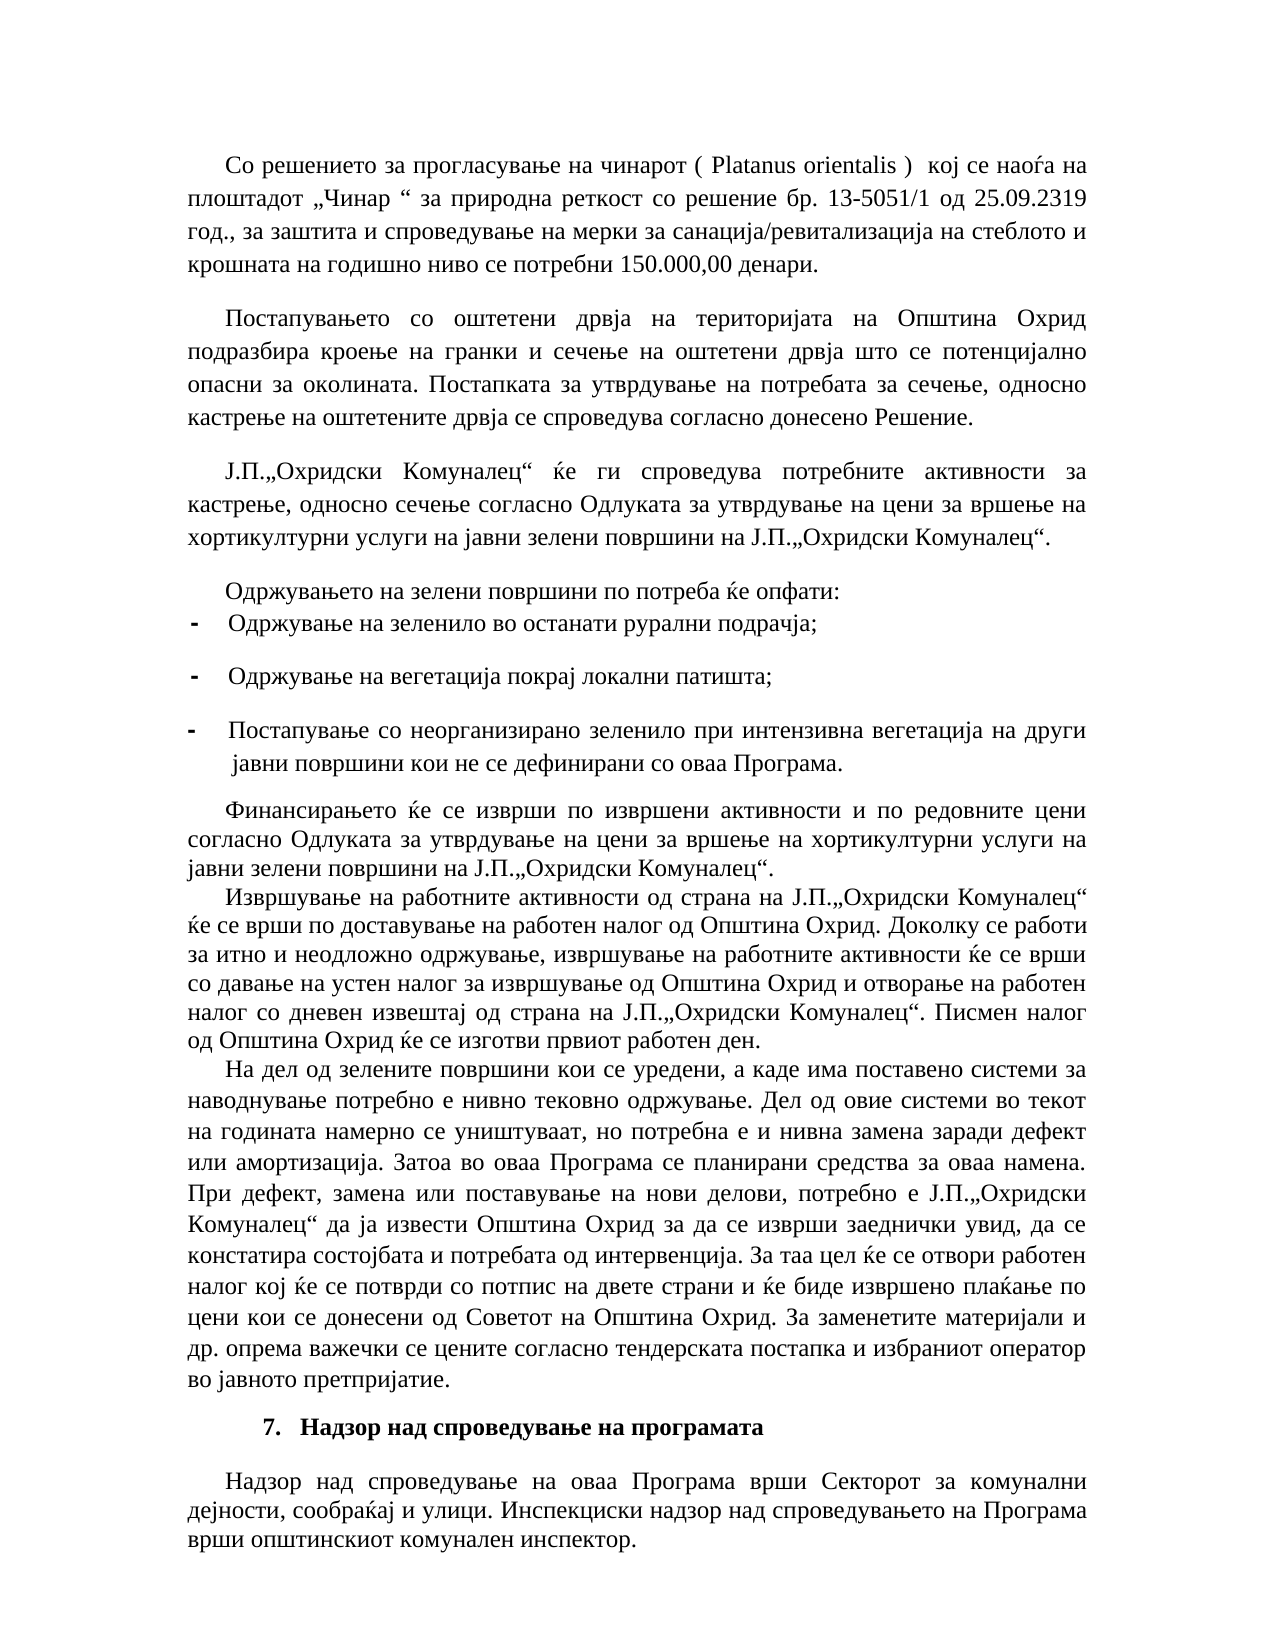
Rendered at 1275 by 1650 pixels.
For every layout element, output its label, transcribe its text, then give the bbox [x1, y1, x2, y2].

text Одржувањето на зелени површини по потреба ќе опфати: [187, 576, 1087, 604]
list Одржување на вегетација покрај локални патишта; [190, 658, 1087, 692]
text Постапувањето со оштетени дрвја на територијата на Општина Охрид подразбира кроење на гранки и сечење на оштетени дрвја што се потенцијално опасни за околината. Постапката за утврдување на потребата за сечење, односно кастрење на оштетените дрвја се спроведува согласно донесено Решение. [187, 303, 1087, 431]
text Надзор над спроведување на оваа Програма врши Секторот за комунални дејности, сообраќај и улици. Инспекциски надзор над спроведувањето на Програма врши општинскиот комунален инспектор. [187, 1466, 1087, 1552]
text Со решението за прогласување на чинарот ( Platanus orientalis ) кој се наоѓа на плоштадот „Чинар “ за природна реткост со решение бр. 13-5051/1 од 25.09.2319 год., за заштита и спроведување на мерки за санација/ревитализација на стеблото и крошната на годишно ниво се потребни 150.000,00 денари. [187, 150, 1087, 278]
list Надзор над спроведување на програмата [262, 1412, 1087, 1441]
text Финансирањето ќе се изврши по извршени активности и по редовните цени согласно Одлуката за утврдување на цени за вршење на хортикултурни услуги на јавни зелени површини на Ј.П.„Охридски Комуналец“. [187, 795, 1087, 882]
text Извршување на работните активности од страна на Ј.П.„Охридски Комуналец“ ќе се врши по доставување на работен налог од Општина Охрид. Доколку се работи за итно и неодложно одржување, извршување на работните активности ќе се врши со давање на устен налог за извршување од Општина Охрид и отворање на работен налог со дневен извештај од страна на Ј.П.„Охридски Комуналец“. Писмен налог од Општина Охрид ќе се изготви првиот работен ден. [187, 882, 1087, 1054]
text На дел од зелените површини кои се уредени, а каде има поставено системи за наводнување потребно е нивно тековно одржување. Дел од овие системи во текот на годината намерно се уништуваат, но потребна е и нивна замена заради дефект или амортизација. Затоа во оваа Програма се планирани средства за оваа намена. При дефект, замена или поставување на нови делови, потребно е Ј.П.„Охридски Комуналец“ да ја извести Општина Охрид за да се изврши заеднички увид, да се констатира состојбата и потребата од интервенција. За таа цел ќе се отвори работен налог кој ќе се потврди со потпис на двете страни и ќе биде извршено плаќање по цени кои се донесени од Советот на Општина Охрид. За заменетите материјали и др. опрема важечки се цените согласно тендерската постапка и избраниот оператор во јавното претпријатие. [187, 1054, 1087, 1393]
list Одржување на зеленило во останати рурални подрачја; [190, 604, 1087, 638]
list Постапување со неорганизирано зеленило при интензивна вегетација на други јавни површини кои не се дефинирани со оваа Програма. [187, 711, 1087, 776]
text Ј.П.„Охридски Комуналец“ ќе ги спроведува потребните активности за кастрење, односно сечење согласно Одлуката за утврдување на цени за вршење на хортикултурни услуги на јавни зелени површини на Ј.П.„Охридски Комуналец“. [187, 456, 1087, 551]
